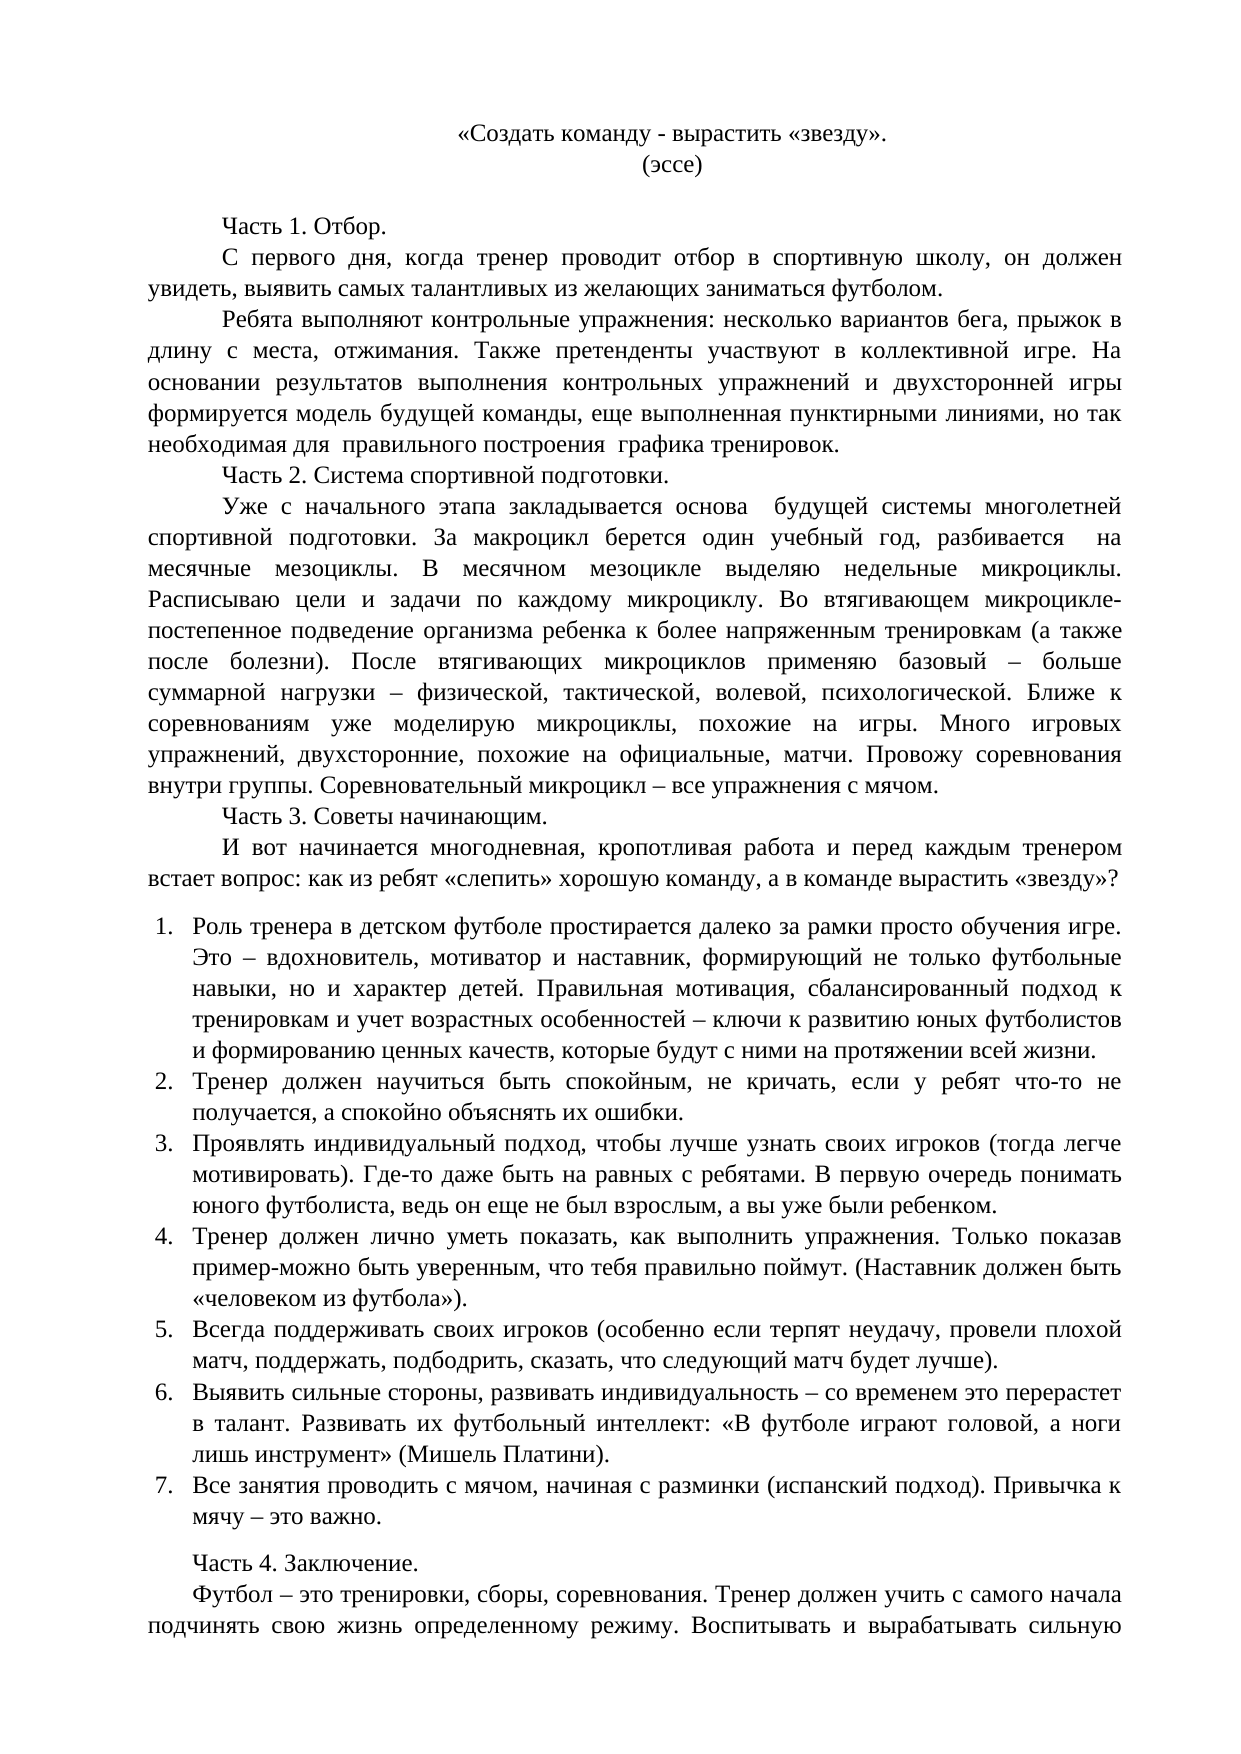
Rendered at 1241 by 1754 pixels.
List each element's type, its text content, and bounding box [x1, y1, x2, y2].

list Тренер должен лично уметь показать, как выполнить упражнения. Только показав пример-можно быть уверенным, что тебя правильно поймут. (Наставник должен быть «человеком из футбола»). [154, 1221, 1123, 1312]
list Все занятия проводить с мячом, начиная с разминки (испанский подход). Привычка к мячу – это важно. [154, 1470, 1123, 1529]
list Всегда поддерживать своих игроков (особенно если терпят неудачу, провели плохой матч, поддержать, подбодрить, сказать, что следующий матч будет лучше). [154, 1314, 1123, 1374]
text С первого дня, когда тренер проводит отбор в спортивную школу, он должен увидеть, выявить самых талантливых из желающих заниматься футболом. [148, 242, 1123, 302]
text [148, 1579, 1123, 1639]
text Уже с начального этапа закладывается основа будущей системы многолетней спортивной подготовки. За макроцикл берется один учебный год, разбивается на месячные мезоциклы. В месячном мезоцикле выделяю недельные микроциклы. Расписываю цели и задачи по каждому микроциклу. Во втягивающем микроцикле- постепенное подведение организма ребенка к более напряженным тренировкам (а также после болезни). После втягивающих микроциклов применяю базовый – больше суммарной нагрузки – физической, тактической, волевой, психологической. Ближе к соревнованиям уже моделирую микроциклы, похожие на игры. Много игровых упражнений, двухсторонние, похожие на официальные, матчи. Провожу соревнования внутри группы. Соревновательный микроцикл – все упражнения с мячом. [148, 491, 1123, 799]
list Проявлять индивидуальный подход, чтобы лучше узнать своих игроков (тогда легче мотивировать). Где-то даже быть на равных с ребятами. В первую очередь понимать юного футболиста, ведь он еще не был взрослым, а вы уже были ребенком. [154, 1128, 1123, 1219]
text «Создать команду - вырастить «звезду». [148, 118, 1123, 147]
text Часть 4. Заключение. [148, 1548, 1123, 1577]
text (эссе) [148, 149, 1123, 178]
text И вот начинается многодневная, кропотливая работа и перед каждым тренером встает вопрос: как из ребят «слепить» хорошую команду, а в команде вырастить «звезду»? [148, 832, 1123, 892]
text Часть 2. Система спортивной подготовки. [148, 460, 1123, 488]
list Тренер должен научиться быть спокойным, не кричать, если у ребят что-то не получается, а спокойно объяснять их ошибки. [154, 1066, 1123, 1126]
text Ребята выполняют контрольные упражнения: несколько вариантов бега, прыжок в длину с места, отжимания. Также претенденты участвуют в коллективной игре. На основании результатов выполнения контрольных упражнений и двухсторонней игры формируется модель будущей команды, еще выполненная пунктирными линиями, но так необходимая для правильного построения графика тренировок. [148, 304, 1123, 457]
text Часть 1. Отбор. [148, 211, 1123, 240]
text Часть 3. Советы начинающим. [148, 801, 1123, 830]
list Роль тренера в детском футболе простирается далеко за рамки просто обучения игре. Это – вдохновитель, мотиватор и наставник, формирующий не только футбольные навыки, но и характер детей. Правильная мотивация, сбалансированный подход к тренировкам и учет возрастных особенностей – ключи к развитию юных футболистов и формированию ценных качеств, которые будут с ними на протяжении всей жизни. [154, 911, 1123, 1064]
list Выявить сильные стороны, развивать индивидуальность – со временем это перерастет в талант. Развивать их футбольный интеллект: «В футболе играют головой, а ноги лишь инструмент» (Мишель Платини). [154, 1377, 1123, 1467]
